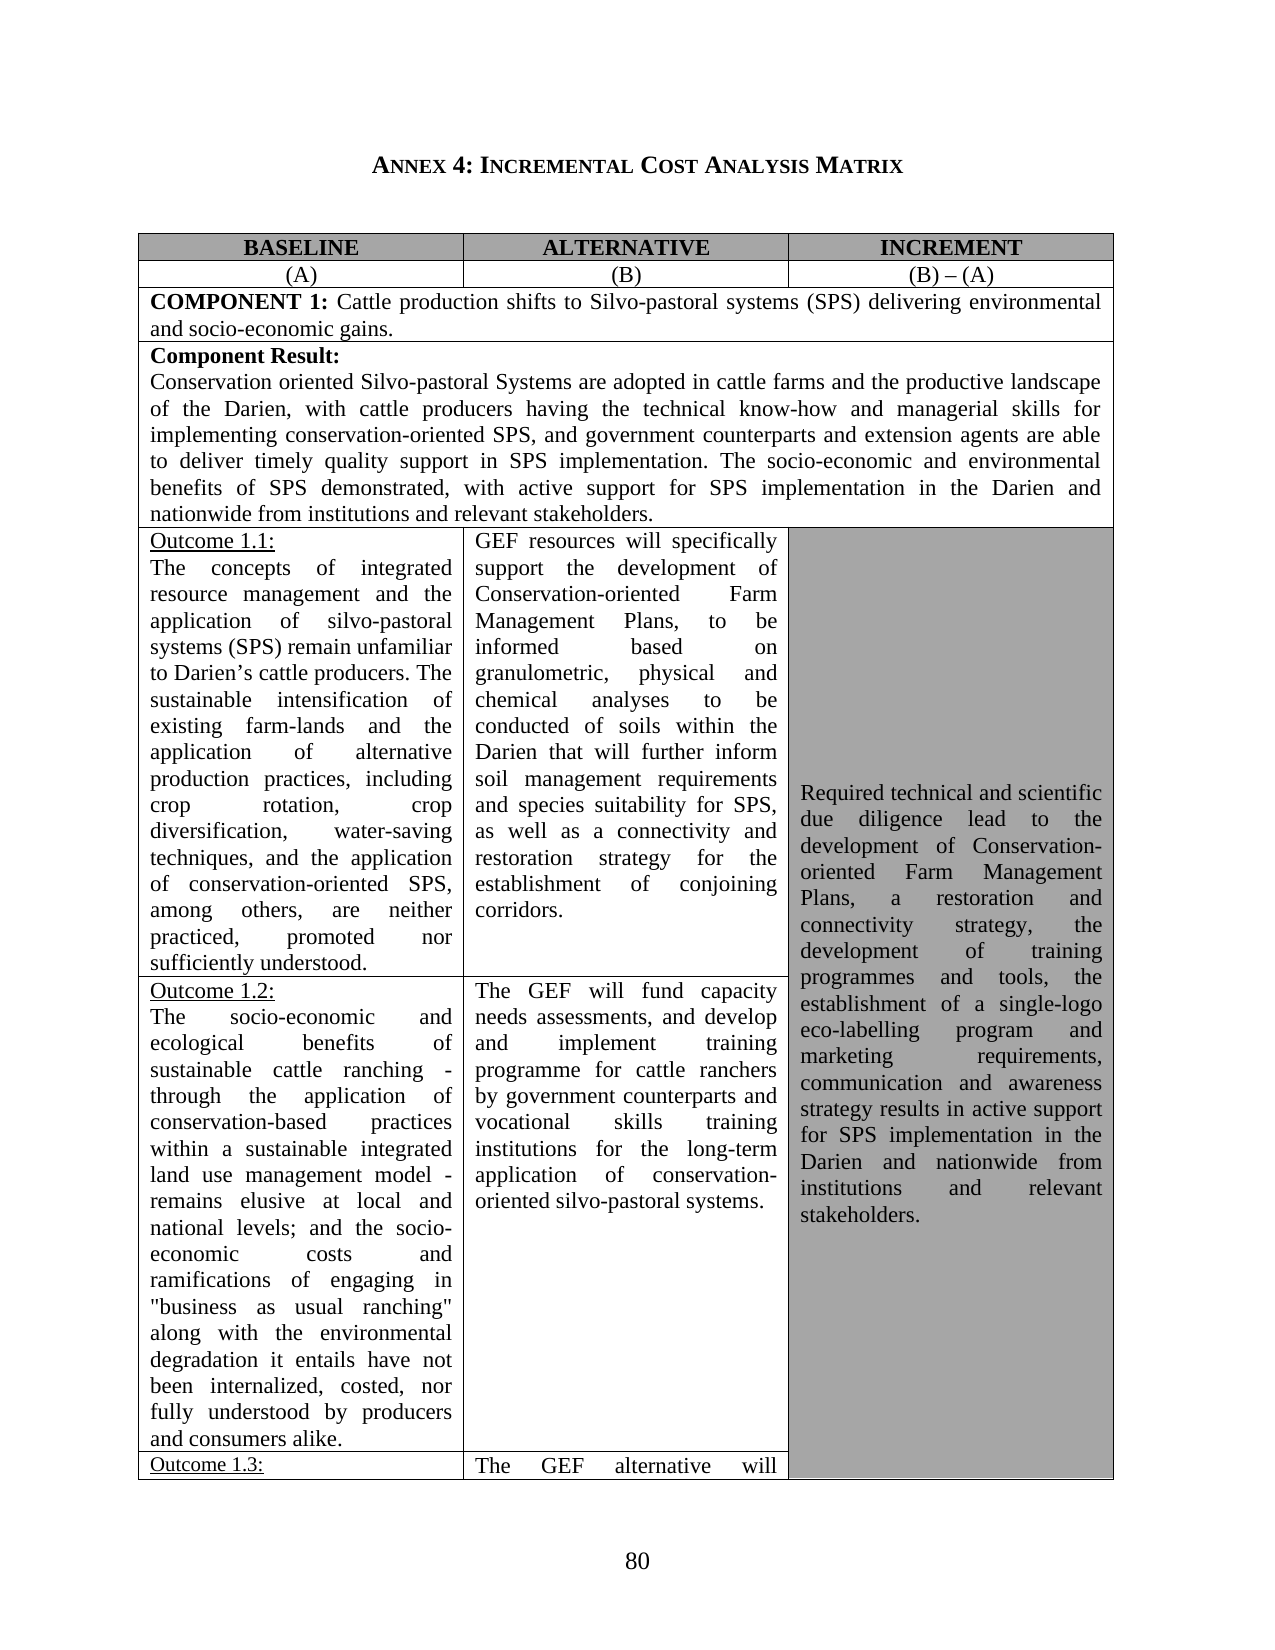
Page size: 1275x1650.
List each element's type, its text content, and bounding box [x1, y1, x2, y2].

table_cell The GEF will fund capacity needs assessments, and develop and implement training programme for cattle ranchers by government counterparts and vocational skills training institutions for the long-term application of conservation-oriented silvo-pastoral systems. [464, 977, 788, 1451]
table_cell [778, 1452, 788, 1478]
table_header ALTERNATIVE [464, 234, 788, 260]
table_cell COMPONENT 1: Cattle production shifts to Silvo-pastoral systems (SPS) delivering environmental and socio-economic gains. [139, 288, 1113, 341]
table_cell (A) [139, 261, 463, 287]
table_cell Component Result: Conservation oriented Silvo-pastoral Systems are adopted in cattle farms and the productive landscape of the Darien, with cattle producers having the technical know-how and managerial skills for implementing conservation-oriented SPS, and government counterparts and extension agents are able to deliver timely quality support in SPS implementation. The socio-economic and environmental benefits of SPS demonstrated, with active support for SPS implementation in the Darien and nationwide from institutions and relevant stakeholders. [139, 342, 1113, 527]
table_header BASELINE [139, 234, 463, 260]
table_cell Outcome 1.2: The socio-economic and ecological benefits of sustainable cattle ranching - through the application of conservation-based practices within a sustainable integrated land use management model - remains elusive at local and national levels; and the socio-economic costs and ramifications of engaging in "business as usual ranching" along with the environmental degradation it entails have not been internalized, costed, nor fully understood by producers and consumers alike. [139, 977, 463, 1451]
table_cell Required technical and scientific due diligence lead to the development of Conservation-oriented Farm Management Plans, a restoration and connectivity strategy, the development of training programmes and tools, the establishment of a single-logo eco-labelling program and marketing requirements, communication and awareness strategy results in active support for SPS implementation in the Darien and nationwide from institutions and relevant stakeholders. [789, 528, 1113, 1478]
table_header INCREMENT [789, 234, 1113, 260]
table_cell GEF resources will specifically support the development of Conservation-oriented Farm Management Plans, to be informed based on granulometric, physical and chemical analyses to be conducted of soils within the Darien that will further inform soil management requirements and species suitability for SPS, as well as a connectivity and restoration strategy for the establishment of conjoining corridors. [464, 528, 788, 976]
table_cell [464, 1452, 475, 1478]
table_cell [139, 1452, 463, 1478]
table_cell (B) – (A) [789, 261, 1113, 287]
table_cell (B) [464, 261, 788, 287]
table_cell Outcome 1.1: The concepts of integrated resource management and the application of silvo-pastoral systems (SPS) remain unfamiliar to Darien’s cattle producers. The sustainable intensification of existing farm-lands and the application of alternative production practices, including crop rotation, crop diversification, water-saving techniques, and the application of conservation-oriented SPS, among others, are neither practiced, promoted nor sufficiently understood. [139, 528, 463, 976]
subtitle Annex 4: Incremental Cost Analysis Matrix [150, 150, 1125, 179]
